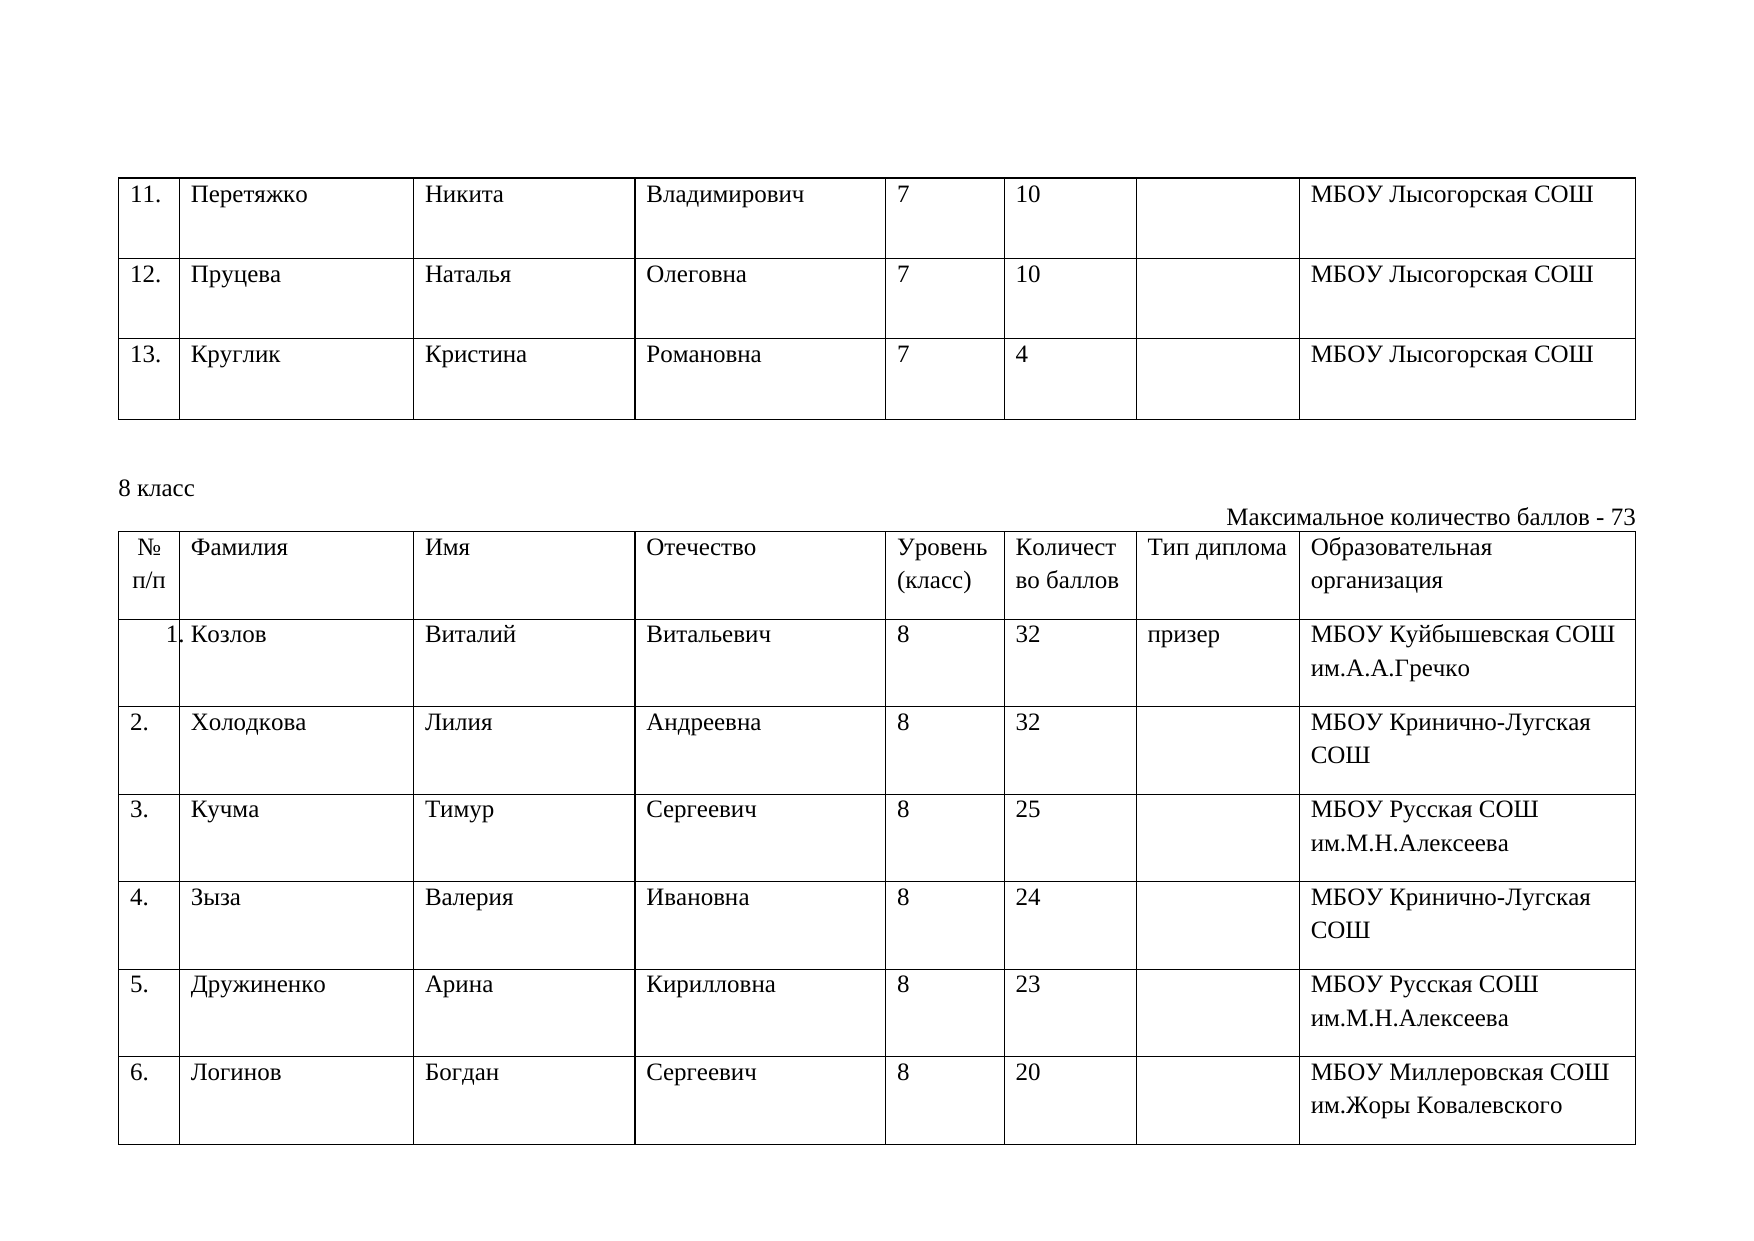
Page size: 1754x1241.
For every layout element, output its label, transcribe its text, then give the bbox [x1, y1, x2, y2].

table_cell призер [1137, 620, 1299, 706]
table_cell Андреевна [636, 707, 885, 793]
table_cell Владимирович [636, 179, 885, 258]
table_cell [119, 795, 179, 881]
table_cell Дружиненко [180, 970, 413, 1056]
table_cell Витальевич [636, 620, 885, 706]
table_cell Пруцева [180, 259, 413, 338]
table_cell Наталья [414, 259, 634, 338]
table_cell 32 [1005, 620, 1136, 706]
table_cell 7 [886, 259, 1004, 338]
table_cell [119, 970, 179, 1056]
table_cell МБОУ Кринично-Лугская СОШ [1300, 707, 1635, 793]
table_cell Тимур [414, 795, 634, 881]
table_cell Валерия [414, 882, 634, 968]
table_header Отечество [636, 532, 885, 618]
table_cell Кристина [414, 339, 634, 419]
table_cell 25 [1005, 795, 1136, 881]
table_cell 8 [886, 620, 1004, 706]
table_cell 8 [886, 1057, 1004, 1143]
table_cell Богдан [414, 1057, 634, 1143]
table_cell Круглик [180, 339, 413, 419]
table_cell Логинов [180, 1057, 413, 1143]
table_header Уровень (класс) [886, 532, 1004, 618]
text Максимальное количество баллов - 73 [118, 502, 1636, 531]
table_cell [119, 259, 179, 338]
table_cell [119, 707, 179, 793]
table_cell [1137, 1057, 1299, 1143]
table_cell МБОУ Куйбышевская СОШ им.А.А.Гречко [1300, 620, 1635, 706]
table_header Фамилия [180, 532, 413, 618]
table_cell МБОУ Лысогорская СОШ [1300, 339, 1635, 419]
table_cell МБОУ Кринично-Лугская СОШ [1300, 882, 1635, 968]
table_cell 8 [886, 795, 1004, 881]
text 8 класс [118, 473, 1636, 502]
table_cell Перетяжко [180, 179, 413, 258]
table_cell [1137, 970, 1299, 1056]
table_cell 7 [886, 339, 1004, 419]
table_cell 8 [886, 707, 1004, 793]
table_cell МБОУ Русская СОШ им.М.Н.Алексеева [1300, 970, 1635, 1056]
table_cell Сергеевич [636, 795, 885, 881]
table_header Количество баллов [1005, 532, 1136, 618]
table_header Имя [414, 532, 634, 618]
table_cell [1300, 1057, 1635, 1143]
table_cell 10 [1005, 179, 1136, 258]
table_cell Кучма [180, 795, 413, 881]
table_cell 20 [1005, 1057, 1136, 1143]
table_header № п/п [119, 532, 179, 618]
table_cell [1137, 707, 1299, 793]
table_cell Козлов [180, 620, 413, 706]
table_cell [1137, 259, 1299, 338]
table_cell МБОУ Лысогорская СОШ [1300, 179, 1635, 258]
table_cell [119, 1057, 179, 1143]
table_cell 23 [1005, 970, 1136, 1056]
table_cell Никита [414, 179, 634, 258]
table_cell [119, 620, 179, 706]
table_cell Арина [414, 970, 634, 1056]
table_cell Зыза [180, 882, 413, 968]
table_header Образовательная организация [1300, 532, 1635, 618]
table_cell [119, 179, 179, 258]
table_cell Ивановна [636, 882, 885, 968]
table_cell [1137, 339, 1299, 419]
table_cell 8 [886, 882, 1004, 968]
table_cell [119, 339, 179, 419]
table_cell 24 [1005, 882, 1136, 968]
table_cell [119, 882, 179, 968]
table_cell [1137, 882, 1299, 968]
table_cell [1137, 179, 1299, 258]
table_cell МБОУ Лысогорская СОШ [1300, 259, 1635, 338]
table_cell Олеговна [636, 259, 885, 338]
table_cell Романовна [636, 339, 885, 419]
table_cell 7 [886, 179, 1004, 258]
table_cell МБОУ Русская СОШ им.М.Н.Алексеева [1300, 795, 1635, 881]
table_cell Кирилловна [636, 970, 885, 1056]
table_cell Лилия [414, 707, 634, 793]
table_cell [1137, 795, 1299, 881]
table_cell 10 [1005, 259, 1136, 338]
table_cell Виталий [414, 620, 634, 706]
table_cell 8 [886, 970, 1004, 1056]
table_header Тип диплома [1137, 532, 1299, 618]
table_cell Холодкова [180, 707, 413, 793]
table_cell 4 [1005, 339, 1136, 419]
table_cell Сергеевич [636, 1057, 885, 1143]
table_cell 32 [1005, 707, 1136, 793]
